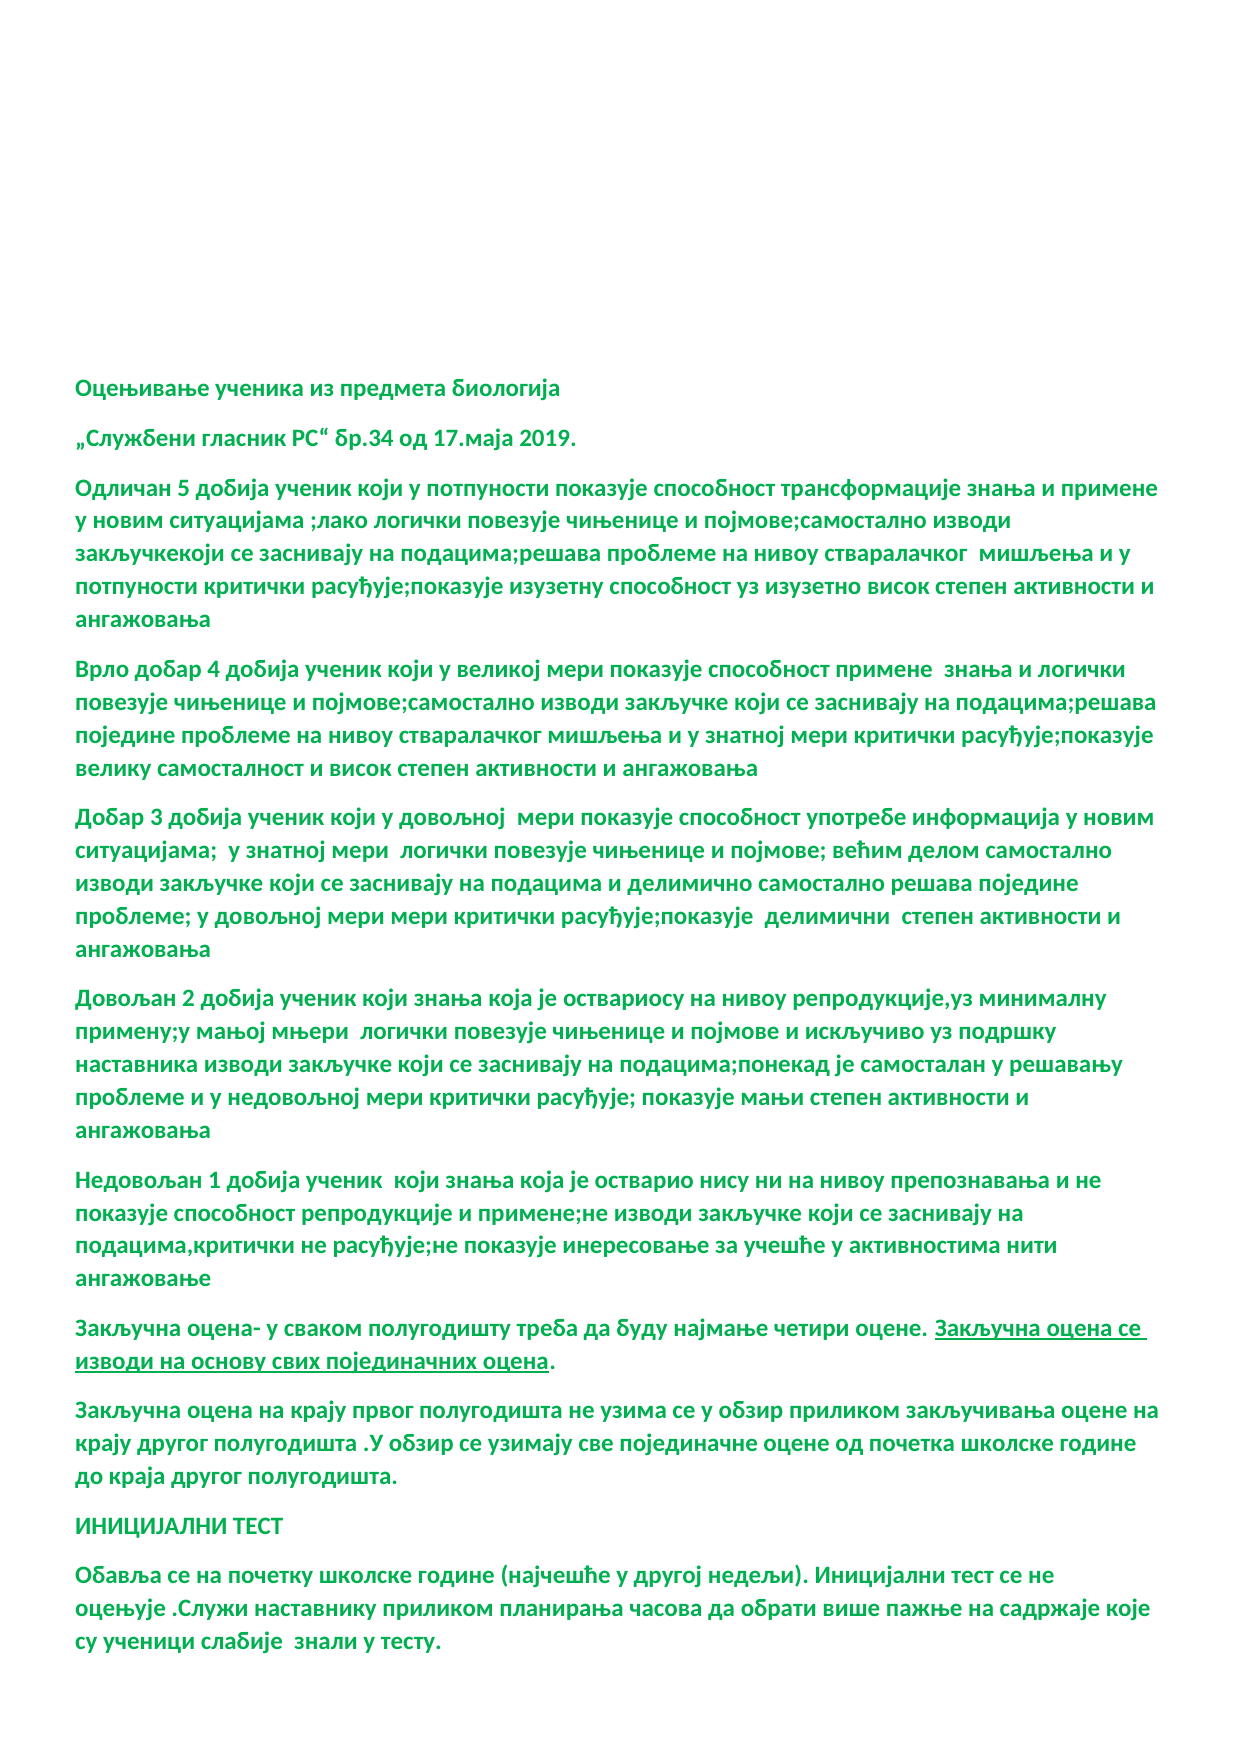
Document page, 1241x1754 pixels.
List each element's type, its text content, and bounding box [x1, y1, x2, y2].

text Недовољан 1 добија ученик који знања која је остварио нису ни на нивоу препознавања и не показује способност репродукције и примене;не изводи закључке који се заснивају на подацима,критички не расуђује;не показује инересовање за учешће у активностима нити ангажовање [75, 1164, 1165, 1293]
text Добар 3 добија ученик који у довољној мери показује способност употребе информација у новим ситуацијама; у знатној мери логички повезује чињенице и појмове; већим делом самостално изводи закључке који се заснивају на подацима и делимично самостално решава поједине проблеме; у довољној мери мери критички расуђује;показује делимични степен активности и ангажовања [75, 801, 1165, 963]
text Оцењивање ученика из предмета биологија [75, 372, 1165, 403]
text Закључна оцена- у сваком полугодишту треба да буду најмање четири оцене. Закључна оцена се изводи на основу свих појединачних оцена. [75, 1312, 1165, 1376]
text ИНИЦИЈАЛНИ ТЕСТ [75, 1510, 1165, 1541]
text „Службени гласник РС“ бр.34 од 17.маја 2019. [75, 422, 1165, 453]
text Одличан 5 добија ученик који у потпуности показује способност трансформације знања и примене у новим ситуацијама ;лако логички повезује чињенице и појмове;самостално изводи закључкекоји се заснивају на подацима;решава проблеме на нивоу стваралачког мишљења и у потпуности критички расуђује;показује изузетну способност уз изузетно висок степен активности и ангажовања [75, 472, 1165, 634]
text Довољан 2 добија ученик који знања која је оствариосу на нивоу репродукције,уз минималну примену;у мањој мњери логички повезује чињенице и појмове и искључиво уз подршку наставника изводи закључке који се заснивају на подацима;понекад је самосталан у решавању проблеме и у недовољној мери критички расуђује; показује мањи степен активности и ангажовања [75, 982, 1165, 1145]
text Закључна оцена на крају првог полугодишта не узима се у обзир приликом закључивања оцене на крају другог полугодишта .У обзир се узимају све појединачне оцене од почетка школске године до краја другог полугодишта. [75, 1394, 1165, 1491]
text Обавља се на почетку школске године (најчешће у другој недељи). Иницијални тест се не оцењује .Служи наставнику приликом планирања часова да обрати више пажње на садржаје које су ученици слабије знали у тесту. [75, 1559, 1165, 1656]
text Врло добар 4 добија ученик који у великој мери показује способност примене знања и логички повезује чињенице и појмове;самостално изводи закључке који се заснивају на подацима;решава поједине проблеме на нивоу стваралачког мишљења и у знатној мери критички расуђује;показује велику самосталност и висок степен активности и ангажовања [75, 653, 1165, 782]
